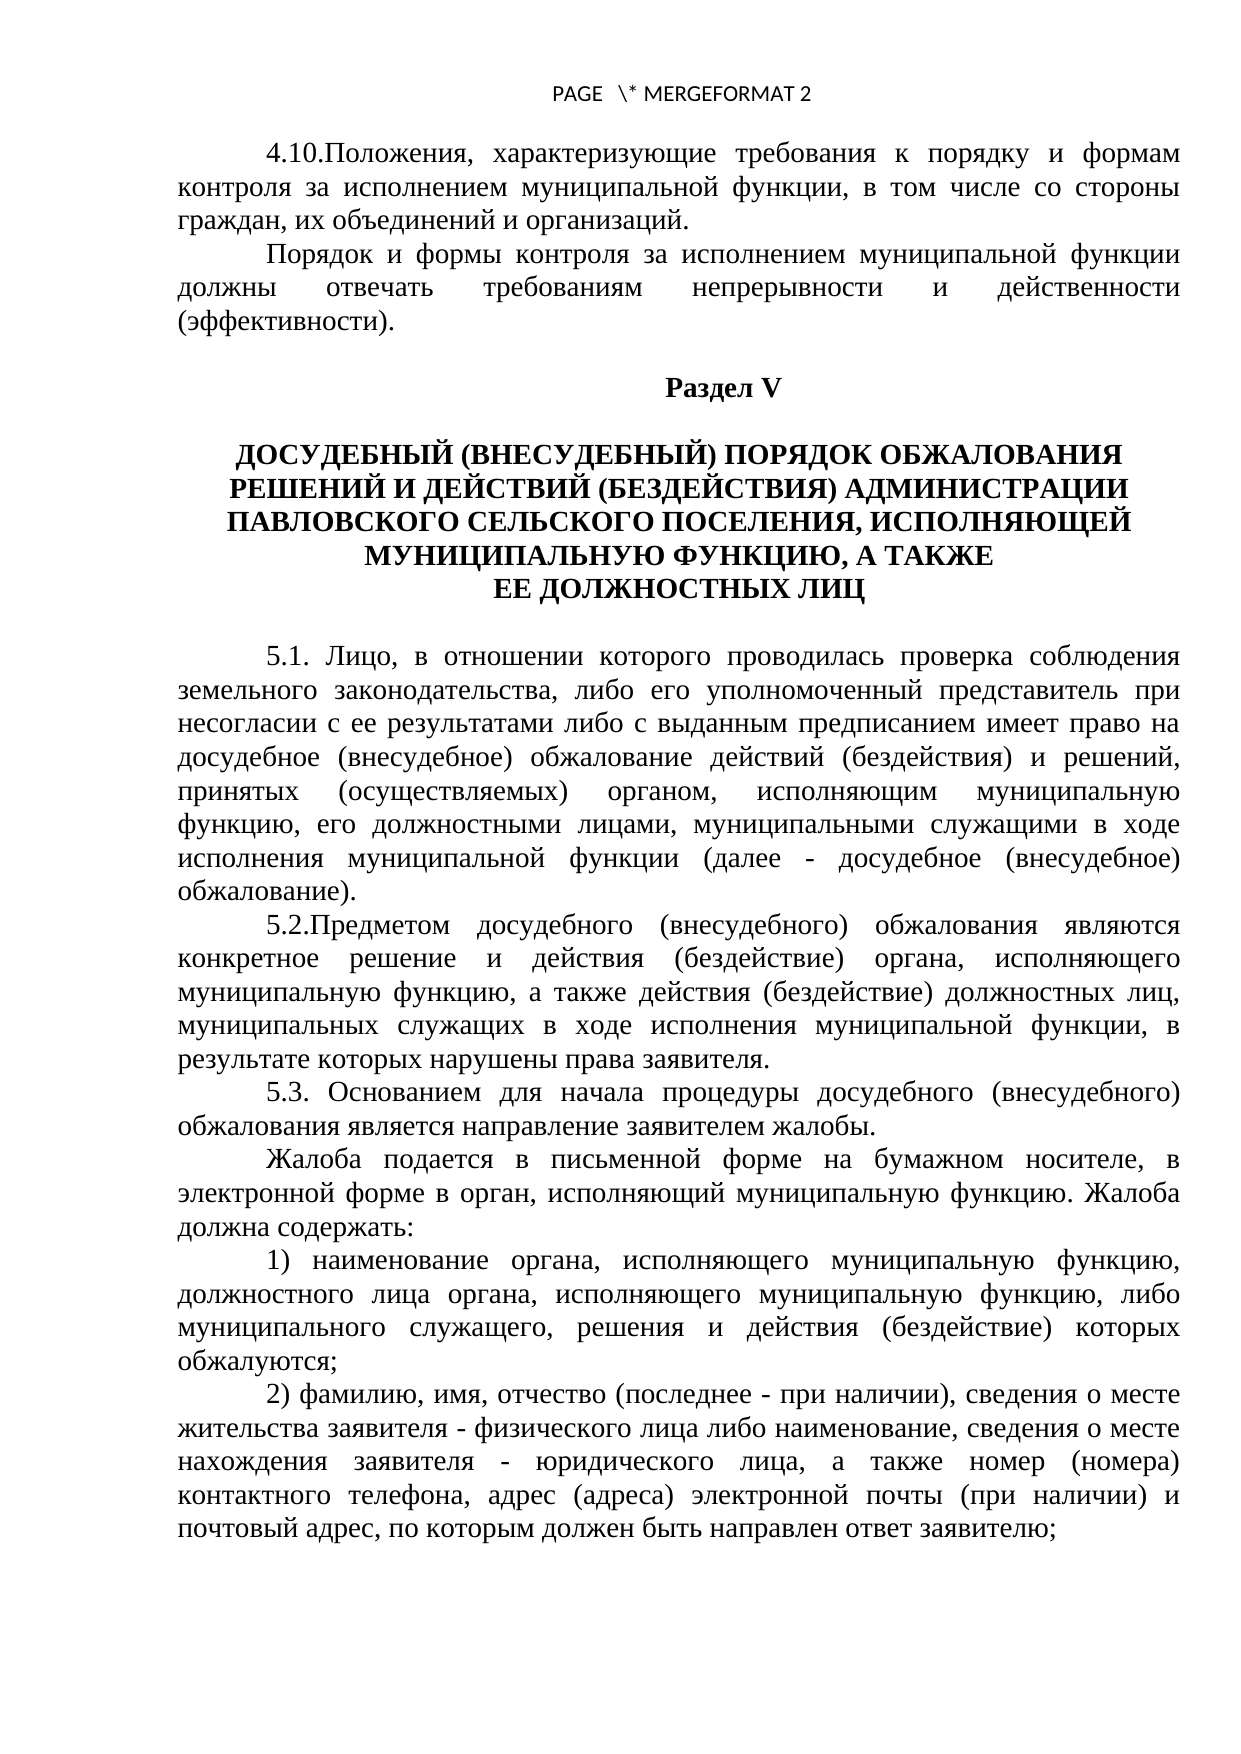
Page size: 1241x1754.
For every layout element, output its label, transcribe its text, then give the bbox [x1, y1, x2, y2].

text 4.10.Положения, характеризующие требования к порядку и формам контроля за исполнением муниципальной функции, в том числе со стороны граждан, их объединений и организаций. [177, 135, 1181, 236]
text Порядок и формы контроля за исполнением муниципальной функции должны отвечать требованиям непрерывности и действенности (эффективности). [177, 236, 1181, 337]
text 2) фамилию, имя, отчество (последнее - при наличии), сведения о месте жительства заявителя - физического лица либо наименование, сведения о месте нахождения заявителя - юридического лица, а также номер (номера) контактного телефона, адрес (адреса) электронной почты (при наличии) и почтовый адрес, по которым должен быть направлен ответ заявителю; [177, 1376, 1181, 1544]
text 1) наименование органа, исполняющего муниципальную функцию, должностного лица органа, исполняющего муниципальную функцию, либо муниципального служащего, решения и действия (бездействие) которых обжалуются; [177, 1242, 1181, 1376]
text Жалоба подается в письменной форме на бумажном носителе, в электронной форме в орган, исполняющий муниципальную функцию. Жалоба должна содержать: [177, 1142, 1181, 1242]
text ЕЕ ДОЛЖНОСТНЫХ ЛИЦ [177, 571, 1181, 605]
text 5.2.Предметом досудебного (внесудебного) обжалования являются конкретное решение и действия (бездействие) органа, исполняющего муниципальную функцию, а также действия (бездействие) должностных лиц, муниципальных служащих в ходе исполнения муниципальной функции, в результате которых нарушены права заявителя. [177, 907, 1181, 1074]
text 5.3. Основанием для начала процедуры досудебного (внесудебного) обжалования является направление заявителем жалобы. [177, 1074, 1181, 1142]
text Раздел V [177, 370, 1181, 404]
text 5.1. Лицо, в отношении которого проводилась проверка соблюдения земельного законодательства, либо его уполномоченный представитель при несогласии с ее результатами либо с выданным предписанием имеет право на досудебное (внесудебное) обжалование действий (бездействия) и решений, принятых (осуществляемых) органом, исполняющим муниципальную функцию, его должностными лицами, муниципальными служащими в ходе исполнения муниципальной функции (далее - досудебное (внесудебное) обжалование). [177, 638, 1181, 907]
text ДОСУДЕБНЫЙ (ВНЕСУДЕБНЫЙ) ПОРЯДОК ОБЖАЛОВАНИЯ РЕШЕНИЙ И ДЕЙСТВИЙ (БЕЗДЕЙСТВИЯ) АДМИНИСТРАЦИИ ПАВЛОВСКОГО СЕЛЬСКОГО ПОСЕЛЕНИЯ, ИСПОЛНЯЮЩЕЙ МУНИЦИПАЛЬНУЮ ФУНКЦИЮ, А ТАКЖЕ [177, 437, 1181, 571]
